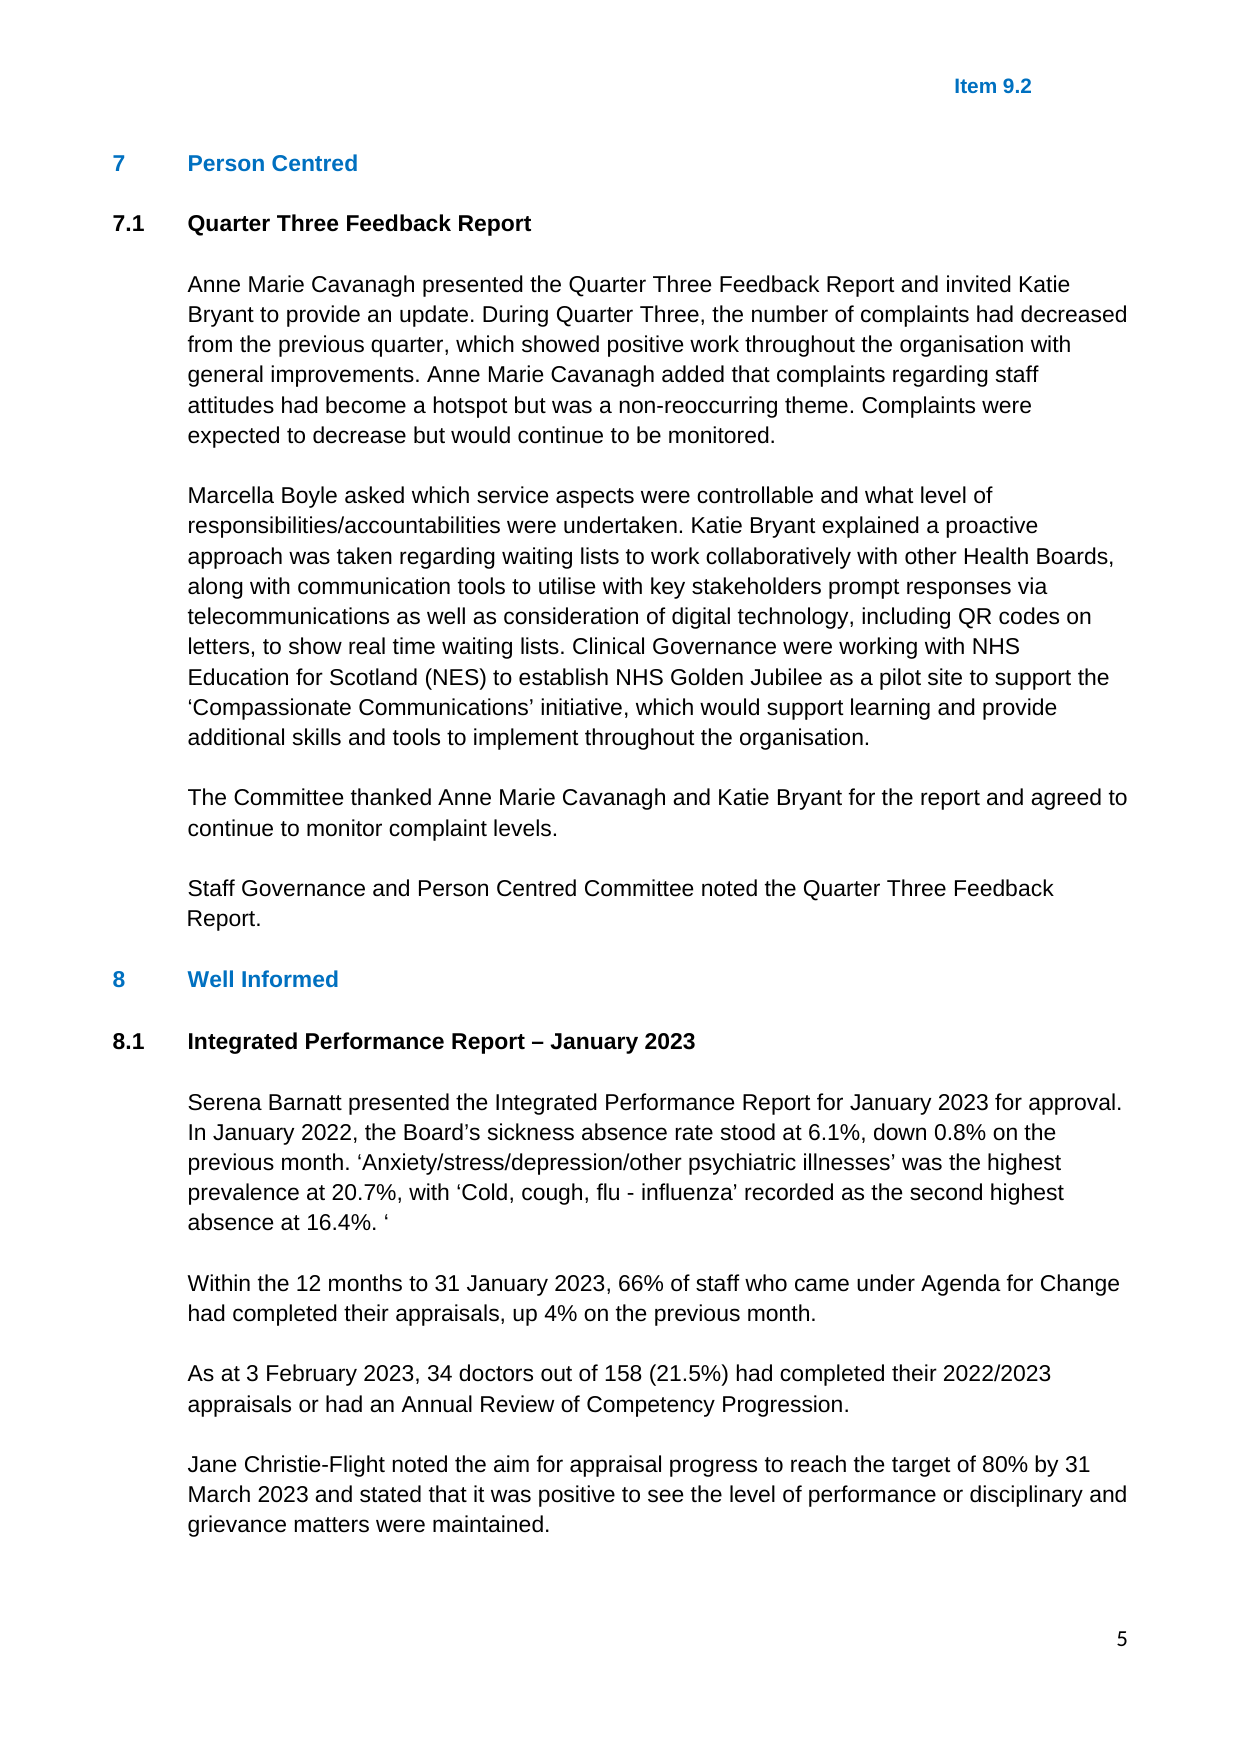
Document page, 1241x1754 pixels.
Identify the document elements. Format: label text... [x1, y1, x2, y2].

text Serena Barnatt presented the Integrated Performance Report for January 2023 for approval. In January 2022, the Board’s sickness absence rate stood at 6.1%, down 0.8% on the previous month. ‘Anxiety/stress/depression/other psychiatric illnesses’ was the highest prevalence at 20.7%, with ‘Cold, cough, flu - influenza’ recorded as the second highest absence at 16.4%. ‘ [187, 1088, 1128, 1236]
text 7 Person Centred [112, 150, 1128, 176]
text Marcella Boyle asked which service aspects were controllable and what level of responsibilities/accountabilities were undertaken. Katie Bryant explained a proactive approach was taken regarding waiting lists to work collaboratively with other Health Boards, along with communication tools to utilise with key stakeholders prompt responses via telecommunications as well as consideration of digital technology, including QR codes on letters, to show real time waiting lists. Clinical Governance were working with NHS Education for Scotland (NES) to establish NHS Golden Jubilee as a pilot site to support the ‘Compassionate Communications’ initiative, which would support learning and provide additional skills and tools to implement throughout the organisation. [187, 482, 1128, 750]
text Within the 12 months to 31 January 2023, 66% of staff who came under Agenda for Change had completed their appraisals, up 4% on the previous month. [187, 1270, 1128, 1326]
text The Committee thanked Anne Marie Cavanagh and Katie Bryant for the report and agreed to continue to monitor complaint levels. [187, 784, 1128, 841]
text As at 3 February 2023, 34 doctors out of 158 (21.5%) had completed their 2022/2023 appraisals or had an Annual Review of Competency Progression. [187, 1360, 1128, 1417]
text Staff Governance and Person Centred Committee noted the Quarter Three Feedback Report. [186, 875, 1128, 932]
text 8.1 Integrated Performance Report – January 2023 [112, 1028, 1128, 1054]
text Jane Christie-Flight noted the aim for appraisal progress to reach the target of 80% by 31 March 2023 and stated that it was positive to see the level of performance or disciplinary and grievance matters were maintained. [187, 1451, 1128, 1538]
text 7.1 Quarter Three Feedback Report [112, 210, 1128, 237]
text 8 Well Informed [112, 966, 1128, 992]
text Anne Marie Cavanagh presented the Quarter Three Feedback Report and invited Katie Bryant to provide an update. During Quarter Three, the number of complaints had decreased from the previous quarter, which showed positive work throughout the organisation with general improvements. Anne Marie Cavanagh added that complaints regarding staff attitudes had become a hotspot but was a non-reoccurring theme. Complaints were expected to decrease but would continue to be monitored. [187, 271, 1128, 448]
